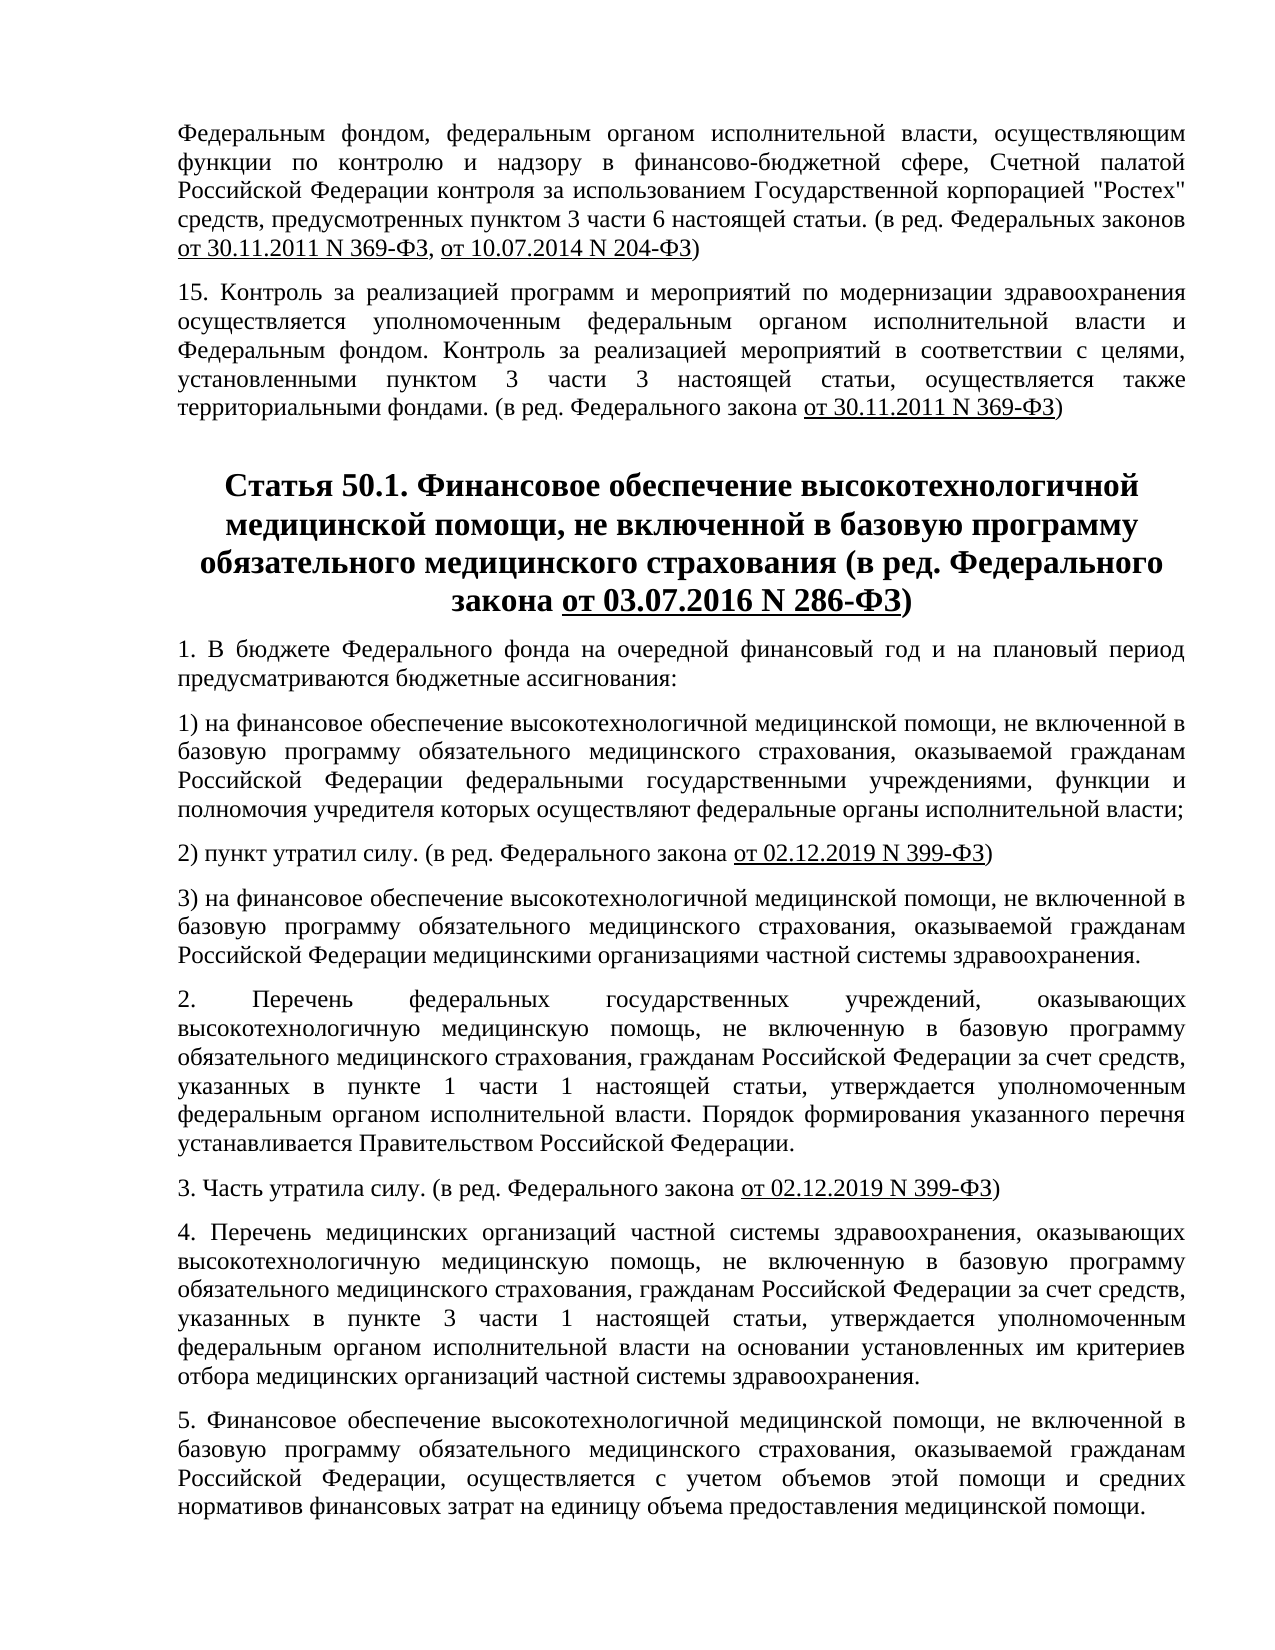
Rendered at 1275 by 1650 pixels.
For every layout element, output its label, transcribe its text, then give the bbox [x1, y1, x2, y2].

text 15. Контроль за реализацией программ и мероприятий по модернизации здравоохранения осуществляется уполномоченным федеральным органом исполнительной власти и Федеральным фондом. Контроль за реализацией мероприятий в соответствии с целями, установленными пунктом 3 части 3 настоящей статьи, осуществляется также территориальными фондами. (в ред. Федерального закона от 30.11.2011 N 369-ФЗ) [177, 277, 1186, 421]
text 5. Финансовое обеспечение высокотехнологичной медицинской помощи, не включенной в базовую программу обязательного медицинского страхования, оказываемой гражданам Российской Федерации, осуществляется с учетом объемов этой помощи и средних нормативов финансовых затрат на единицу объема предоставления медицинской помощи. [177, 1405, 1186, 1520]
text 1) на финансовое обеспечение высокотехнологичной медицинской помощи, не включенной в базовую программу обязательного медицинского страхования, оказываемой гражданам Российской Федерации федеральными государственными учреждениями, функции и полномочия учредителя которых осуществляют федеральные органы исполнительной власти; [177, 708, 1186, 823]
text 2. Перечень федеральных государственных учреждений, оказывающих высокотехнологичную медицинскую помощь, не включенную в базовую программу обязательного медицинского страхования, гражданам Российской Федерации за счет средств, указанных в пункте 1 части 1 настоящей статьи, утверждается уполномоченным федеральным органом исполнительной власти. Порядок формирования указанного перечня устанавливается Правительством Российской Федерации. [177, 984, 1186, 1157]
text 3) на финансовое обеспечение высокотехнологичной медицинской помощи, не включенной в базовую программу обязательного медицинского страхования, оказываемой гражданам Российской Федерации медицинскими организациями частной системы здравоохранения. [177, 883, 1186, 969]
text 4. Перечень медицинских организаций частной системы здравоохранения, оказывающих высокотехнологичную медицинскую помощь, не включенную в базовую программу обязательного медицинского страхования, гражданам Российской Федерации за счет средств, указанных в пункте 3 части 1 настоящей статьи, утверждается уполномоченным федеральным органом исполнительной власти на основании установленных им критериев отбора медицинских организаций частной системы здравоохранения. [177, 1217, 1186, 1389]
text 3. Часть утратила силу. (в ред. Федерального закона от 02.12.2019 N 399-ФЗ) [177, 1173, 1186, 1201]
text 1. В бюджете Федерального фонда на очередной финансовый год и на плановый период предусматриваются бюджетные ассигнования: [177, 634, 1186, 692]
text 2) пункт утратил силу. (в ред. Федерального закона от 02.12.2019 N 399-ФЗ) [177, 838, 1186, 867]
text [177, 118, 1186, 262]
text Статья 50.1. Финансовое обеспечение высокотехнологичной медицинской помощи, не включенной в базовую программу обязательного медицинского страхования (в ред. Федерального закона от 03.07.2016 N 286-ФЗ) [177, 466, 1186, 619]
